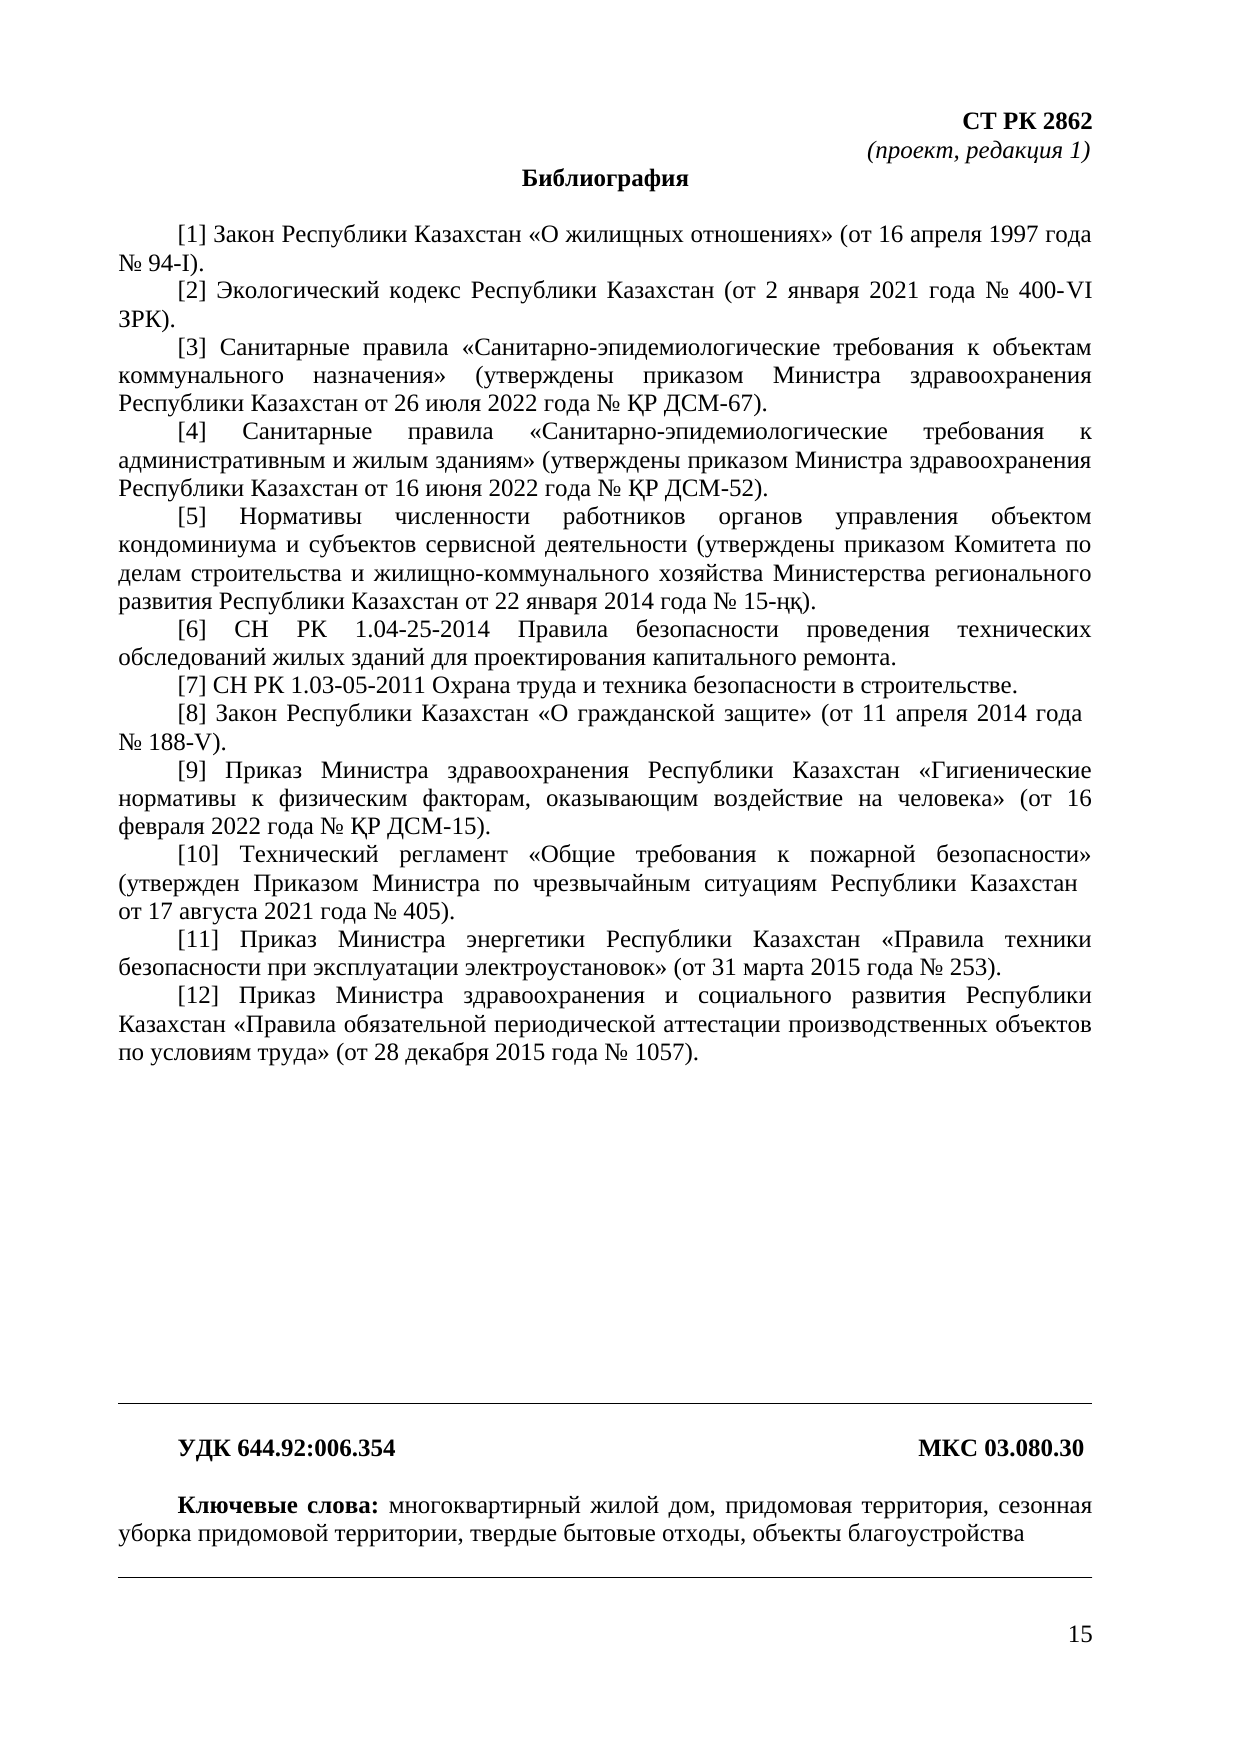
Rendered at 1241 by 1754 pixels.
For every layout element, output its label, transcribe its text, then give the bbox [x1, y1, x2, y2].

text [6] СН РК 1.04-25-2014 Правила безопасности проведения технических обследований жилых зданий для проектирования капитального ремонта. [118, 615, 1092, 671]
text Библиография [118, 164, 1092, 192]
text УДК 644.92:006.354 МКС 03.080.30 [118, 1434, 1092, 1462]
text [11] Приказ Министра энергетики Республики Казахстан «Правила техники безопасности при эксплуатации электроустановок» (от 31 марта 2015 года № 253). [118, 925, 1092, 981]
text [1] Закон Республики Казахстан «О жилищных отношениях» (от 16 апреля 1997 года № 94-I). [118, 220, 1092, 276]
text [10] Технический регламент «Общие требования к пожарной безопасности» (утвержден Приказом Министра по чрезвычайным ситуациям Республики Казахстан от 17 августа 2021 года № 405). [118, 840, 1092, 925]
text [4] Санитарные правила «Санитарно-эпидемиологические требования к административным и жилым зданиям» (утверждены приказом Министра здравоохранения Республики Казахстан от 16 июня 2022 года № ҚР ДСМ-52). [118, 417, 1092, 502]
text [5] Нормативы численности работников органов управления объектом кондоминиума и субъектов сервисной деятельности (утверждены приказом Комитета по делам строительства и жилищно-коммунального хозяйства Министерства регионального развития Республики Казахстан от 22 января 2014 года № 15-ңқ). [118, 502, 1092, 615]
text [118, 1491, 1092, 1547]
text [3] Санитарные правила «Санитарно-эпидемиологические требования к объектам коммунального назначения» (утверждены приказом Министра здравоохранения Республики Казахстан от 26 июля 2022 года № ҚР ДСМ-67). [118, 333, 1092, 417]
text [12] Приказ Министра здравоохранения и социального развития Республики Казахстан «Правила обязательной периодической аттестации производственных объектов по условиям труда» (от 28 декабря 2015 года № 1057). [118, 981, 1092, 1066]
text [9] Приказ Министра здравоохранения Республики Казахстан «Гигиенические нормативы к физическим факторам, оказывающим воздействие на человека» (от 16 февраля 2022 года № ҚР ДСМ-15). [118, 756, 1092, 840]
text [7] СН РК 1.03-05-2011 Охрана труда и техника безопасности в строительстве. [118, 671, 1092, 699]
text [2] Экологический кодекс Республики Казахстан (от 2 января 2021 года № 400-VI ЗРК). [118, 276, 1092, 333]
text [8] Закон Республики Казахстан «О гражданской защите» (от 11 апреля 2014 года № 188-V). [118, 699, 1092, 756]
